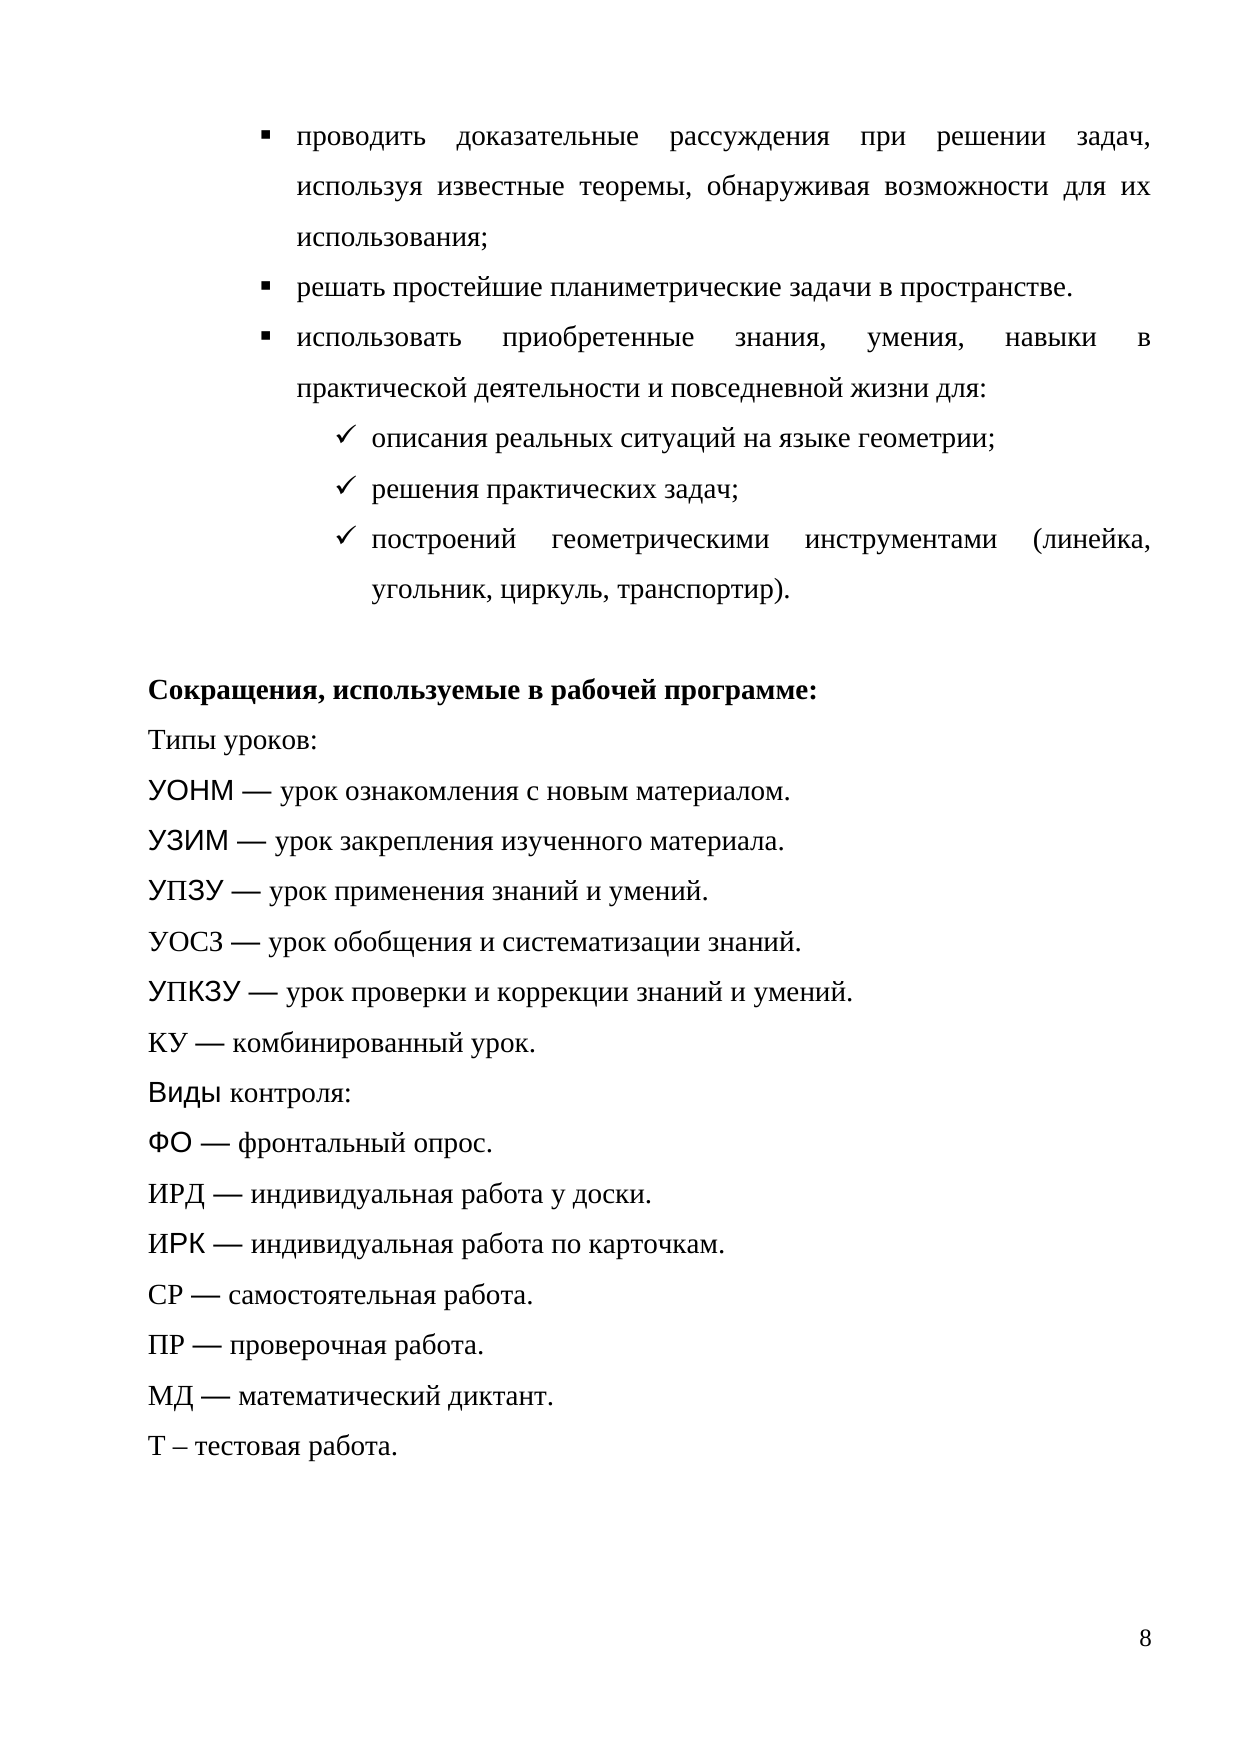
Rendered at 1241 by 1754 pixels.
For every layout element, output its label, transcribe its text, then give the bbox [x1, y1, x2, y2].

text ИРК — индивидуальная работа по карточкам. [148, 1226, 1152, 1260]
list описания реальных ситуаций на языке геометрии; [334, 420, 1152, 454]
text ПР — проверочная работа. [148, 1327, 1152, 1361]
text ФО — фронтальный опрос. [148, 1126, 1152, 1159]
list решения практических задач; [334, 471, 1152, 504]
text УЗИМ — урок закрепления изученного материала. [148, 823, 1152, 857]
list решать простейшие планиметрические задачи в пространстве. [259, 269, 1152, 303]
text ИРД — индивидуальная работа у доски. [148, 1176, 1152, 1209]
text МД — математический диктант. [148, 1378, 1152, 1411]
list построений геометрическими инструментами (линейка, угольник, циркуль, транспортир). [334, 521, 1152, 605]
text Т – тестовая работа. [148, 1428, 1152, 1462]
text УПЗУ — урок применения знаний и умений. [148, 873, 1152, 907]
text УОСЗ — урок обобщения и систематизации знаний. [148, 924, 1152, 957]
text УПКЗУ — урок проверки и коррекции знаний и умений. [148, 974, 1152, 1008]
text УОНМ — урок ознакомления с новым материалом. [148, 773, 1152, 806]
text Типы уроков: [148, 722, 1152, 756]
list использовать приобретенные знания, умения, навыки в практической деятельности и повседневной жизни для: [259, 319, 1152, 403]
text СР — самостоятельная работа. [148, 1277, 1152, 1310]
text Сокращения, используемые в рабочей программе: [148, 672, 1152, 706]
text КУ — комбинированный урок. [148, 1025, 1152, 1058]
list проводить доказательные рассуждения при решении задач, используя известные теоремы, обнаруживая возможности для их использования; [259, 118, 1152, 252]
text Виды контроля: [148, 1075, 1152, 1109]
